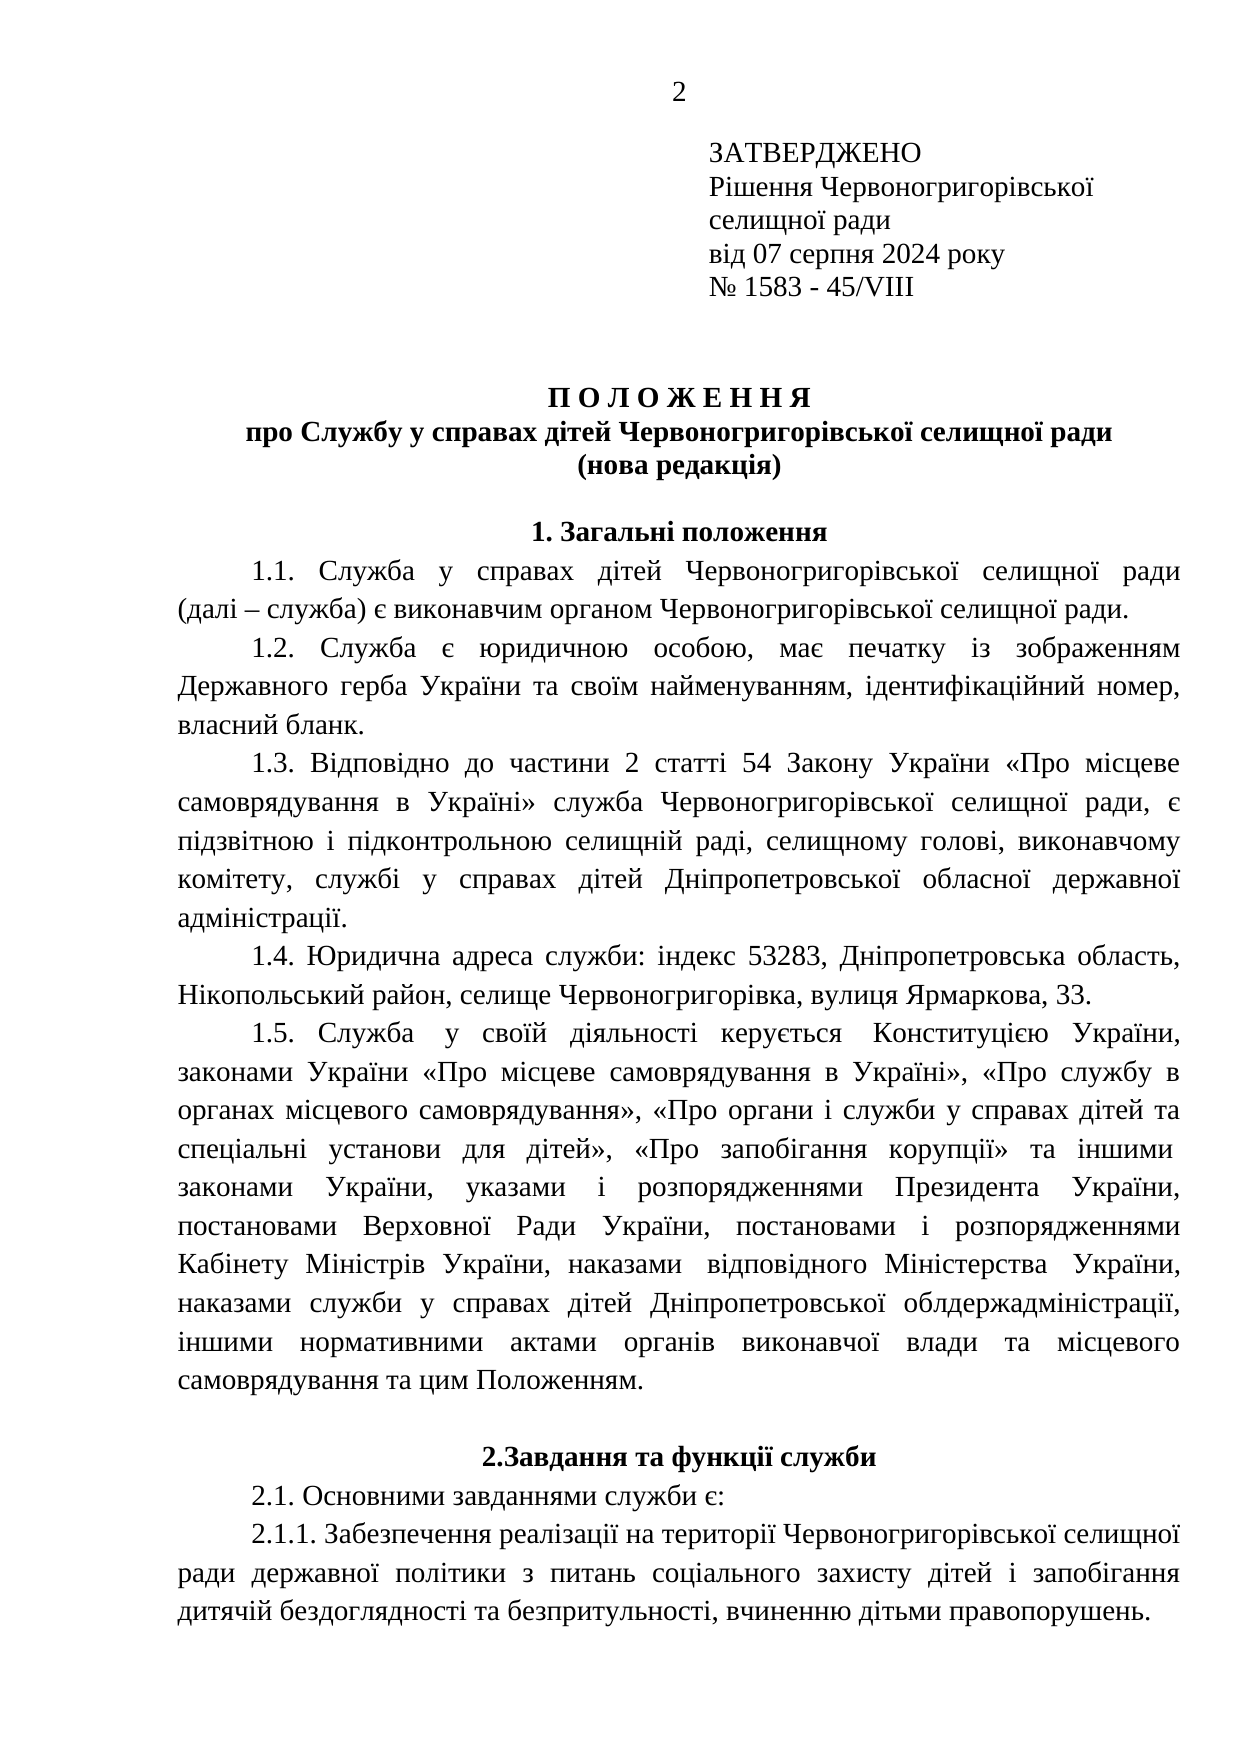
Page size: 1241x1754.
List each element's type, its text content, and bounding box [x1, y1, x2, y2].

text 2.1.1. Забезпечення реалізації на території Червоногригорівської селищної ради державної політики з питань соціального захисту дітей і запобігання дитячій бездоглядності та безпритульності, вчиненню дітьми правопорушень. [177, 1516, 1181, 1627]
text Рішення Червоногригорівської [177, 169, 1181, 202]
text від 07 серпня 2024 року [177, 236, 1181, 269]
text 2.1. Основними завданнями служби є: [177, 1478, 1181, 1511]
text 1. Загальні положення [177, 514, 1181, 548]
text 1.2. Служба є юридичною особою, має печатку із зображенням Державного герба України та своїм найменуванням, ідентифікаційний номер, власний бланк. [177, 630, 1181, 741]
text № 1583 - 45/VIIІ [177, 269, 1181, 303]
text 1.4. Юридична адреса служби: індекс 53283, Дніпропетровська область, Нікопольський район, селище Червоногригорівка, вулиця Ярмаркова, 33. [177, 938, 1181, 1010]
text П О Л О Ж Е Н Н Я [177, 380, 1181, 414]
text 1.5. Служба у своїй діяльності керується Конституцією України, законами України «Про місцеве самоврядування в Україні», «Про службу в органах місцевого самоврядування», «Про органи і служби у справах дітей та спеціальні установи для дітей», «Про запобігання корупції» та іншими законами України, указами і розпорядженнями Президента України, постановами Верховної Ради України, постановами і розпорядженнями Кабінету Міністрів України, наказами відповідного Міністерства України, наказами служби у справах дітей Дніпропетровської облдержадміністрації, іншими нормативними актами органів виконавчої влади та місцевого самоврядування та цим Положенням. [177, 1015, 1181, 1396]
text селищної ради [177, 202, 1181, 236]
text 1.3. Відповідно до частини 2 статті 54 Закону України «Про місцеве самоврядування в Україні» служба Червоногригорівської селищної ради, є підзвітною і підконтрольною селищній раді, селищному голові, виконавчому комітету, службі у справах дітей Дніпропетровської обласної державної адміністрації. [177, 746, 1181, 933]
text (нова редакція) [177, 447, 1181, 481]
text 1.1. Служба у справах дітей Червоногригорівської селищної ради (далі – служба) є виконавчим органом Червоногригорівської селищної ради. [177, 553, 1181, 625]
text ЗАТВЕРДЖЕНО [177, 135, 1181, 169]
text про Службу у справах дітей Червоногригорівської селищної ради [177, 414, 1181, 447]
text 2.Завдання та функції служби [177, 1439, 1181, 1473]
